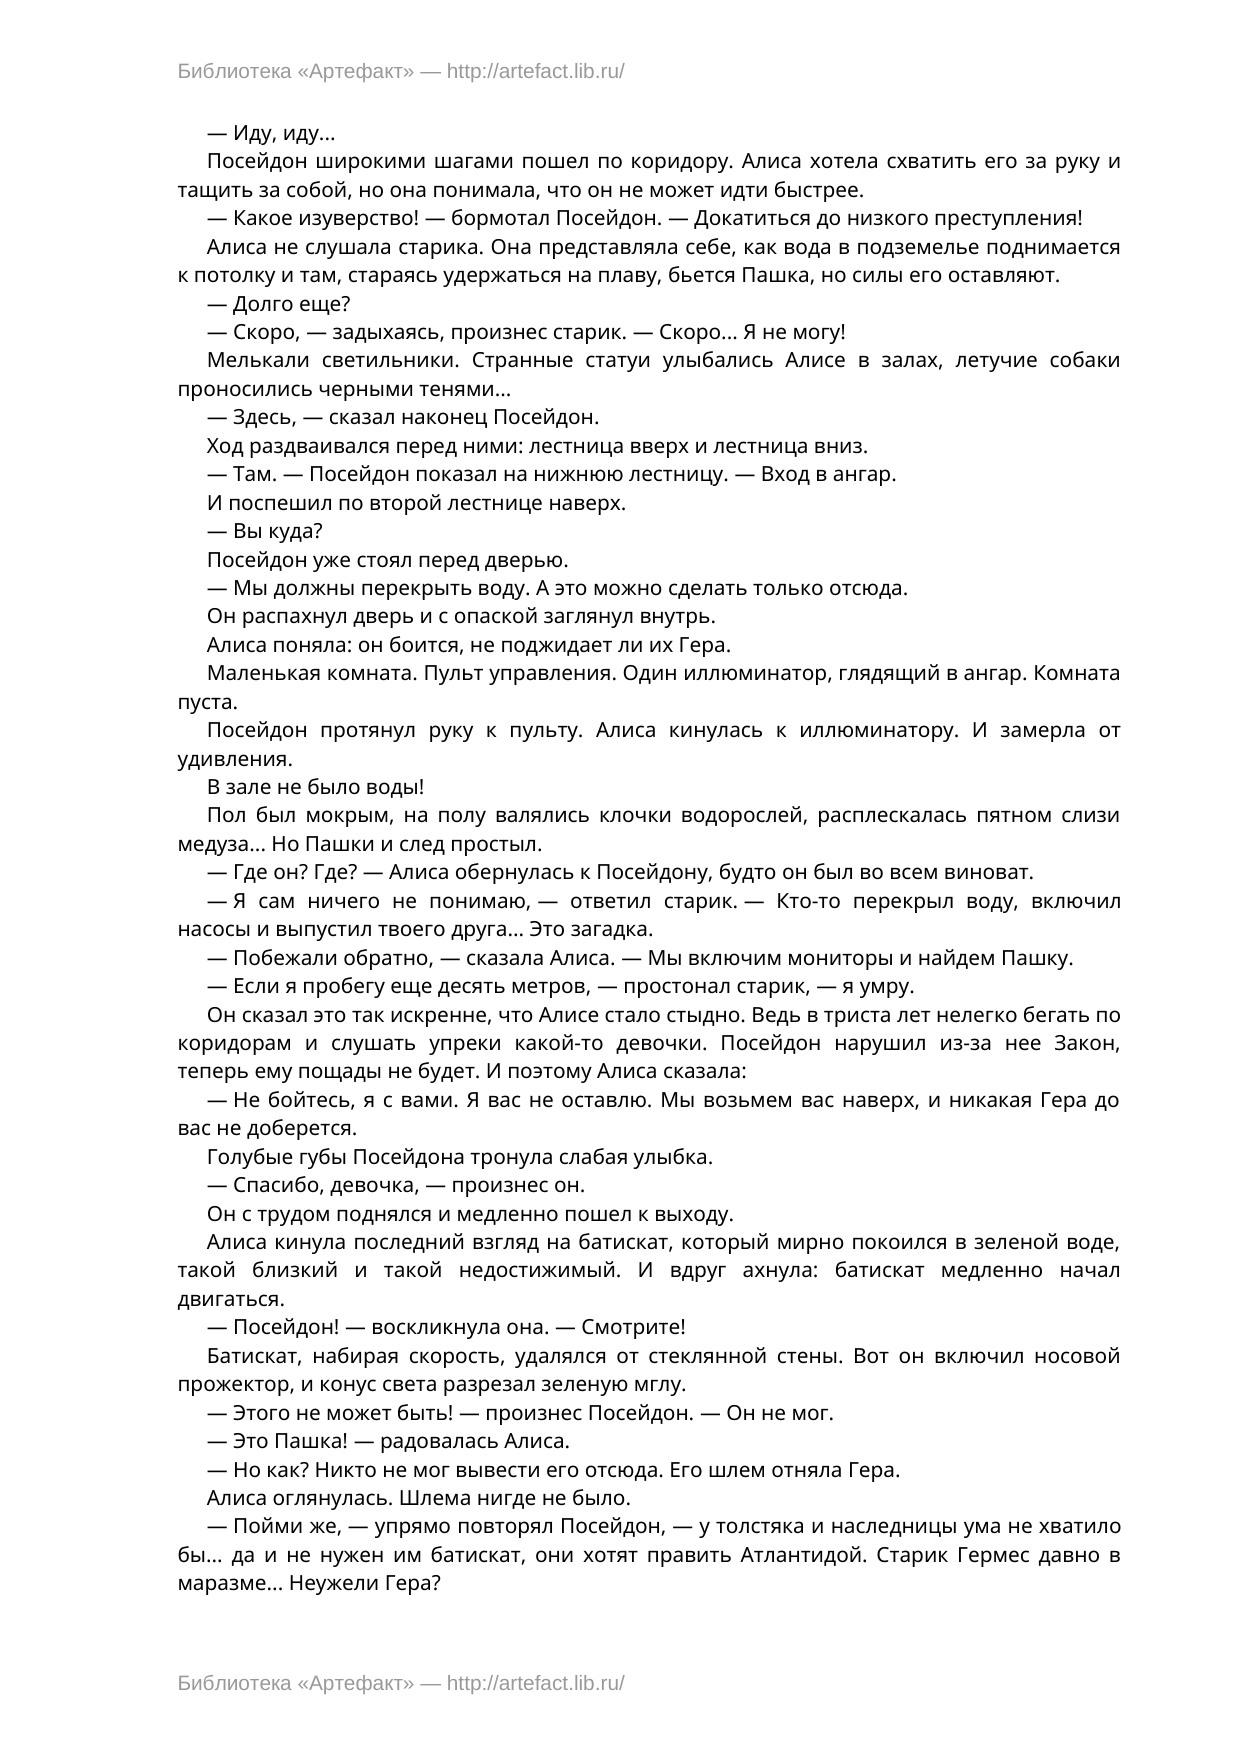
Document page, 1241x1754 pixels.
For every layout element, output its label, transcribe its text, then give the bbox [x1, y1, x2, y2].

text — Здесь, — сказал наконец Посейдон. [177, 402, 1122, 431]
text Алиса кинула последний взгляд на батискат, который мирно покоился в зеленой воде, такой близкий и такой недостижимый. И вдруг ахнула: батискат медленно начал двигаться. [177, 1227, 1122, 1312]
text Он сказал это так искренне, что Алисе стало стыдно. Ведь в триста лет нелегко бегать по коридорам и слушать упреки какой-то девочки. Посейдон нарушил из-за нее Закон, теперь ему пощады не будет. И поэтому Алиса сказала: [177, 1000, 1122, 1085]
text — Спасибо, девочка, — произнес он. [177, 1170, 1122, 1199]
text — Посейдон! — воскликнула она. — Смотрите! [177, 1312, 1122, 1341]
text Маленькая комната. Пульт управления. Один иллюминатор, глядящий в ангар. Комната пуста. [177, 658, 1122, 715]
text Алиса оглянулась. Шлема нигде не было. [177, 1483, 1122, 1512]
text Он распахнул дверь и с опаской заглянул внутрь. [177, 602, 1122, 630]
text И поспешил по второй лестнице наверх. [177, 488, 1122, 516]
text — Какое изуверство! — бормотал Посейдон. — Докатиться до низкого преступления! [177, 203, 1122, 232]
text — Где он? Где? — Алиса обернулась к Посейдону, будто он был во всем виноват. [177, 857, 1122, 886]
text Мелькали светильники. Странные статуи улыбались Алисе в залах, летучие собаки проносились черными тенями... [177, 346, 1122, 402]
text — Не бойтесь, я с вами. Я вас не оставлю. Мы возьмем вас наверх, и никакая Гера до вас не доберется. [177, 1085, 1122, 1142]
text — Я сам ничего не понимаю, — ответил старик. — Кто-то перекрыл воду, включил насосы и выпустил твоего друга... Это загадка. [177, 886, 1122, 943]
text Посейдон уже стоял перед дверью. [177, 545, 1122, 573]
text — Вы куда? [177, 516, 1122, 545]
text — Скоро, — задыхаясь, произнес старик. — Скоро... Я не могу! [177, 317, 1122, 346]
text — Этого не может быть! — произнес Посейдон. — Он не мог. [177, 1398, 1122, 1426]
text Алиса не слушала старика. Она представляла себе, как вода в подземелье поднимается к потолку и там, стараясь удержаться на плаву, бьется Пашка, но силы его оставляют. [177, 232, 1122, 289]
text Голубые губы Посейдона тронула слабая улыбка. [177, 1142, 1122, 1170]
text — Это Пашка! — радовалась Алиса. [177, 1426, 1122, 1455]
text Батискат, набирая скорость, удалялся от стеклянной стены. Вот он включил носовой прожектор, и конус света разрезал зеленую мглу. [177, 1341, 1122, 1398]
text — Побежали обратно, — сказала Алиса. — Мы включим мониторы и найдем Пашку. [177, 943, 1122, 971]
text — Там. — Посейдон показал на нижнюю лестницу. — Вход в ангар. [177, 459, 1122, 488]
text — Пойми же, — упрямо повторял Посейдон, — у толстяка и наследницы ума не хватило бы... да и не нужен им батискат, они хотят править Атлантидой. Старик Гермес давно в маразме... Неужели Гера? [177, 1512, 1122, 1597]
text Он с трудом поднялся и медленно пошел к выходу. [177, 1199, 1122, 1227]
text Пол был мокрым, на полу валялись клочки водорослей, расплескалась пятном слизи медуза... Но Пашки и след простыл. [177, 801, 1122, 857]
text — Долго еще? [177, 289, 1122, 317]
text Посейдон протянул руку к пульту. Алиса кинулась к иллюминатору. И замерла от удивления. [177, 715, 1122, 772]
text Посейдон широкими шагами пошел по коридору. Алиса хотела схватить его за руку и тащить за собой, но она понимала, что он не может идти быстрее. [177, 147, 1122, 203]
text — Мы должны перекрыть воду. А это можно сделать только отсюда. [177, 573, 1122, 602]
text Алиса поняла: он боится, не поджидает ли их Гера. [177, 630, 1122, 658]
text — Но как? Никто не мог вывести его отсюда. Его шлем отняла Гера. [177, 1455, 1122, 1483]
text Ход раздваивался перед ними: лестница вверх и лестница вниз. [177, 431, 1122, 459]
text — Иду, иду... [177, 118, 1122, 147]
text В зале не было воды! [177, 772, 1122, 801]
text — Если я пробегу еще десять метров, — простонал старик, — я умру. [177, 971, 1122, 1000]
